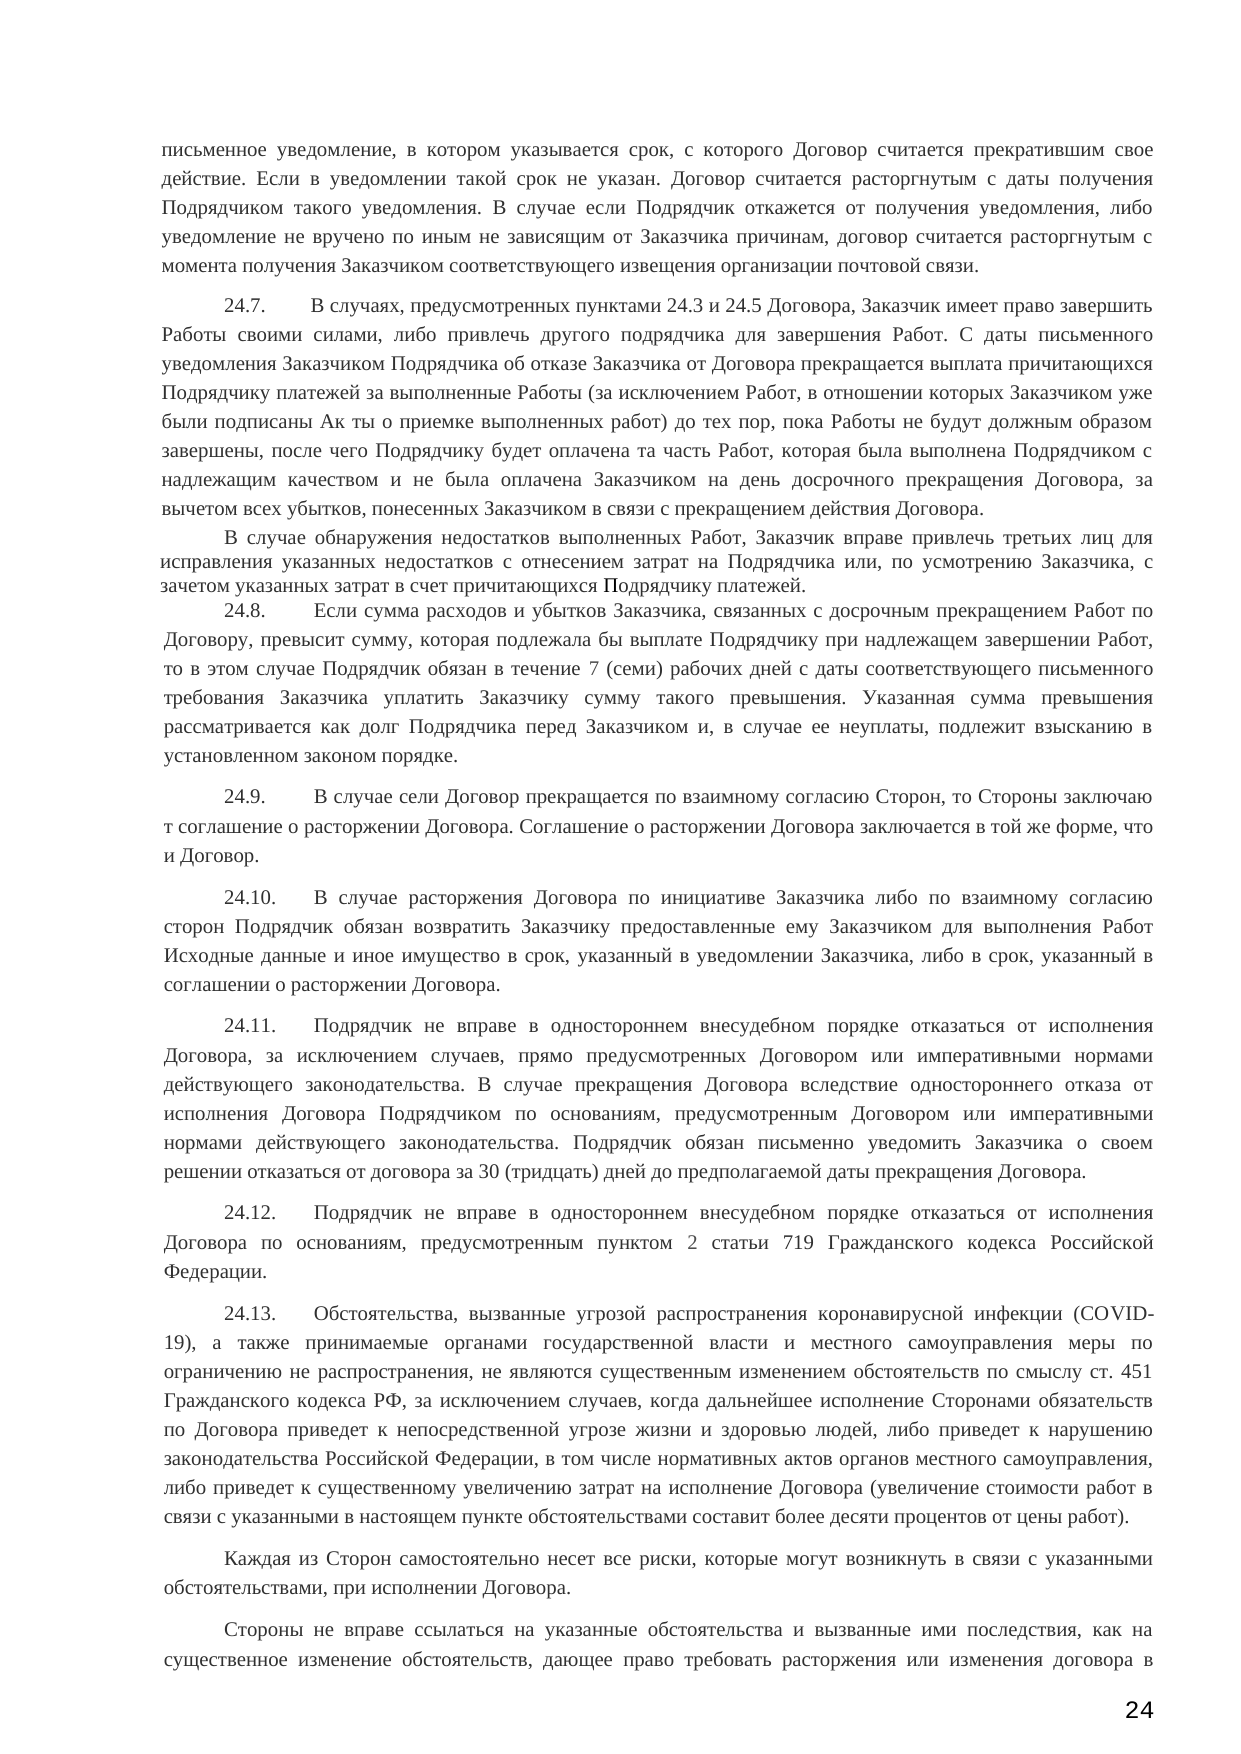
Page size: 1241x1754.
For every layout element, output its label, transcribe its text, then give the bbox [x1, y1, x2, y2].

list Если сумма расходов и убытков Заказчика, связанных с досрочным прекращением Работ по Договору, превысит сумму, которая подлежала бы выплате Подрядчику при надлежащем завершении Работ, то в этом случае Подрядчик обязан в течение 7 (семи) рабочих дней с даты соответствующего письменного требования Заказчика уплатить Заказчику сумму такого превышения. Указанная сумма превышения рассматривается как долг Подрядчика перед Заказчиком и, в случае ее неуплаты, подлежит взысканию в установленном законом порядке. [163, 597, 1154, 767]
list Подрядчик не вправе в одностороннем внесудебном порядке отказаться от исполнения Договора, за исключением случаев, прямо предусмотренных Договором или императивными нормами действующего законодательства. В случае прекращения Договора вследствие одностороннего отказа от исполнения Договора Подрядчиком по основаниям, предусмотренным Договором или императивными нормами действующего законодательства. Подрядчик обязан письменно уведомить Заказчика о своем решении отказаться от договора за 30 (тридцать) дней до предполагаемой даты прекращения Договора. [163, 1013, 1154, 1183]
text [163, 1617, 1154, 1671]
text В случае обнаружения недостатков выполненных Работ, Заказчик вправе привлечь третьих лиц для исправления указанных недостатков с отнесением затрат на Подрядчика или, по усмотрению Заказчика, с зачетом указанных затрат в счет причитающихся Подрядчику платежей. [160, 525, 1154, 597]
list В случаях, предусмотренных пунктами 24.3 и 24.5 Договора, Заказчик имеет право завершить Работы своими силами, либо привлечь другого подрядчика для завершения Работ. С даты письменного уведомления Заказчиком Подрядчика об отказе Заказчика от Договора прекращается выплата причитающихся Подрядчику платежей за выполненные Работы (за исключением Работ, в отношении которых Заказчиком уже были подписаны Ак ты о приемке выполненных работ) до тех пор, пока Работы не будут должным образом завершены, после чего Подрядчику будет оплачена та часть Работ, которая была выполнена Подрядчиком с надлежащим качеством и не была оплачена Заказчиком на день досрочного прекращения Договора, за вычетом всех убытков, понесенных Заказчиком в связи с прекращением действия Договора. [161, 293, 1154, 520]
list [161, 137, 1154, 277]
list В случае сели Договор прекращается по взаимному согласию Сторон, то Стороны заключаю т соглашение о расторжении Договора. Соглашение о расторжении Договора заключается в той же форме, что и Договор. [163, 784, 1154, 867]
text Каждая из Сторон самостоятельно несет все риски, которые могут возникнуть в связи с указанными обстоятельствами, при исполнении Договора. [163, 1546, 1154, 1599]
list Подрядчик не вправе в одностороннем внесудебном порядке отказаться от исполнения Договора по основаниям, предусмотренным пунктом 2 статьи 719 Гражданского кодекса Российской Федерации. [163, 1200, 1154, 1283]
list В случае расторжения Договора по инициативе Заказчика либо по взаимному согласию сторон Подрядчик обязан возвратить Заказчику предоставленные ему Заказчиком для выполнения Работ Исходные данные и иное имущество в срок, указанный в уведомлении Заказчика, либо в срок, указанный в соглашении о расторжении Договора. [163, 885, 1154, 996]
list Обстоятельства, вызванные угрозой распространения коронавирусной инфекции (СОVID-19), а также принимаемые органами государственной власти и местного самоуправления меры по ограничению не распространения, не являются существенным изменением обстоятельств по смыслу ст. 451 Гражданского кодекса РФ, за исключением случаев, когда дальнейшее исполнение Сторонами обязательств по Договора приведет к непосредственной угрозе жизни и здоровью людей, либо приведет к нарушению законодательства Российской Федерации, в том числе нормативных актов органов местного самоуправления, либо приведет к существенному увеличению затрат на исполнение Договора (увеличение стоимости работ в связи с указанными в настоящем пункте обстоятельствами составит более десяти процентов от цены работ). [163, 1301, 1154, 1528]
